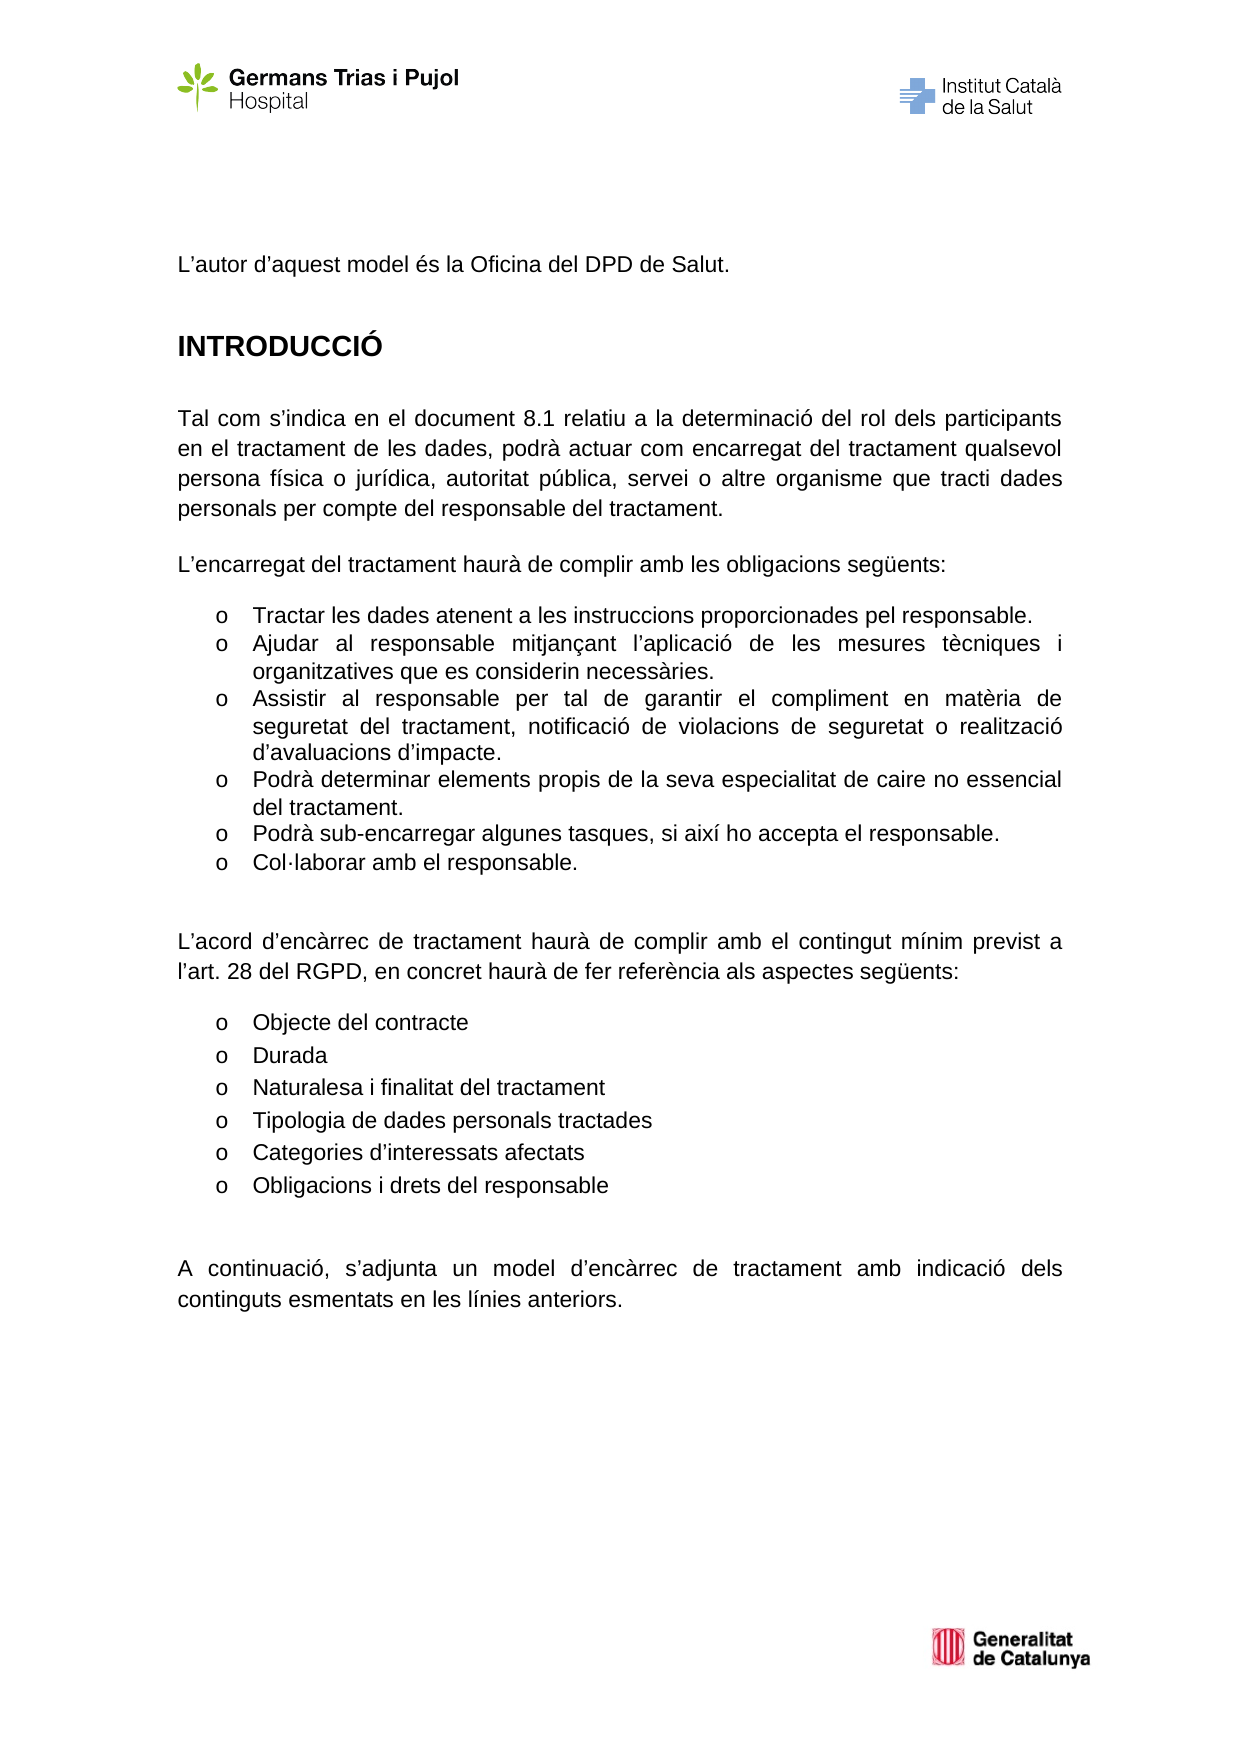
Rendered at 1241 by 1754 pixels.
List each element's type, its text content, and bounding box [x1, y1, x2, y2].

picture [898, 75, 1064, 118]
list Obligacions i drets del responsable [215, 1172, 1063, 1200]
text L’encarregat del tractament haurà de complir amb les obligacions següents: [177, 551, 1063, 577]
list Ajudar al responsable mitjançant l’aplicació de les mesures tècniques i organitzatives que es considerin necessàries. [215, 630, 1063, 685]
text Tal com s’indica en el document 8.1 relatiu a la determinació del rol dels participants en el tractament de les dades, podrà actuar com encarregat del tractament qualsevol persona física o jurídica, autoritat pública, servei o altre organisme que tracti dades personals per compte del responsable del tractament. [177, 405, 1063, 522]
list Tipologia de dades personals tractades [215, 1107, 1063, 1135]
picture [893, 1621, 1129, 1674]
list Objecte del contracte [215, 1009, 1063, 1038]
list Naturalesa i finalitat del tractament [215, 1074, 1063, 1103]
list Categories d’interessats afectats [215, 1139, 1063, 1168]
list Col·laborar amb el responsable. [215, 849, 1063, 877]
list Assistir al responsable per tal de garantir el compliment en matèria de seguretat del tractament, notificació de violacions de seguretat o realització d’avaluacions d’impacte. [215, 685, 1063, 766]
list Durada [215, 1042, 1063, 1070]
list Tractar les dades atenent a les instruccions proporcionades pel responsable. [215, 602, 1063, 630]
picture [177, 63, 458, 113]
list Podrà determinar elements propis de la seva especialitat de caire no essencial del tractament. [215, 766, 1063, 820]
text L’autor d’aquest model és la Oficina del DPD de Salut. [177, 251, 1063, 277]
list Podrà sub-encarregar algunes tasques, si així ho accepta el responsable. [215, 820, 1063, 849]
text L’acord d’encàrrec de tractament haurà de complir amb el contingut mínim previst a l’art. 28 del RGPD, en concret haurà de fer referència als aspectes següents: [177, 928, 1063, 985]
text INTRODUCCIÓ [177, 329, 1063, 362]
text A continuació, s’adjunta un model d’encàrrec de tractament amb indicació dels continguts esmentats en les línies anteriors. [177, 1255, 1063, 1312]
